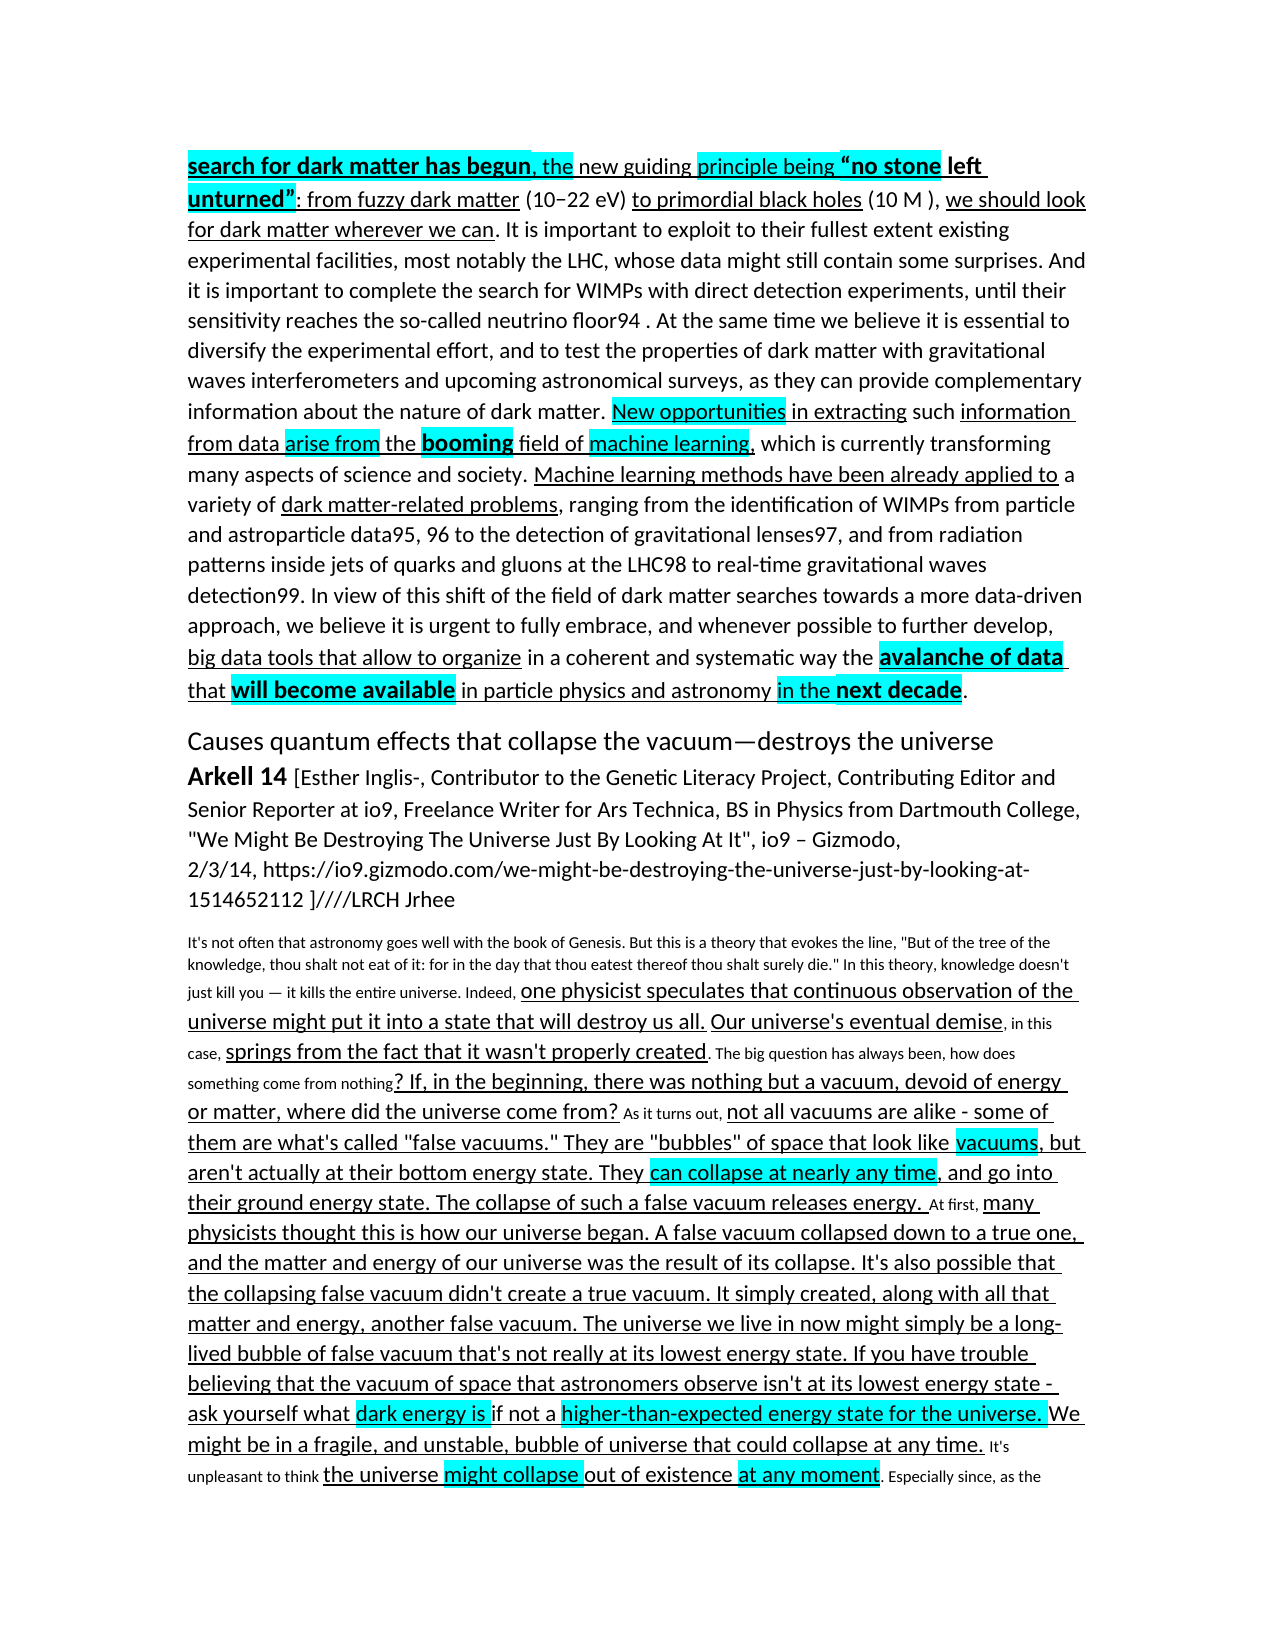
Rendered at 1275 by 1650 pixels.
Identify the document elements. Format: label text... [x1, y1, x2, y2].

subtitle Causes quantum effects that collapse the vacuum—destroys the universe [187, 724, 1087, 757]
text Arkell 14 [Esther Inglis-, Contributor to the Genetic Literacy Project, Contributing Editor and Senior Reporter at io9, Freelance Writer for Ars Technica, BS in Physics from Dartmouth College, "We Might Be Destroying The Universe Just By Looking At It", io9 – Gizmodo, 2/3/14, https://io9.gizmodo.com/we-might-be-destroying-the-universe-just-by-looking-at-1514652112 ]////LRCH Jrhee [187, 759, 1087, 913]
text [187, 932, 1087, 1488]
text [187, 150, 1087, 705]
